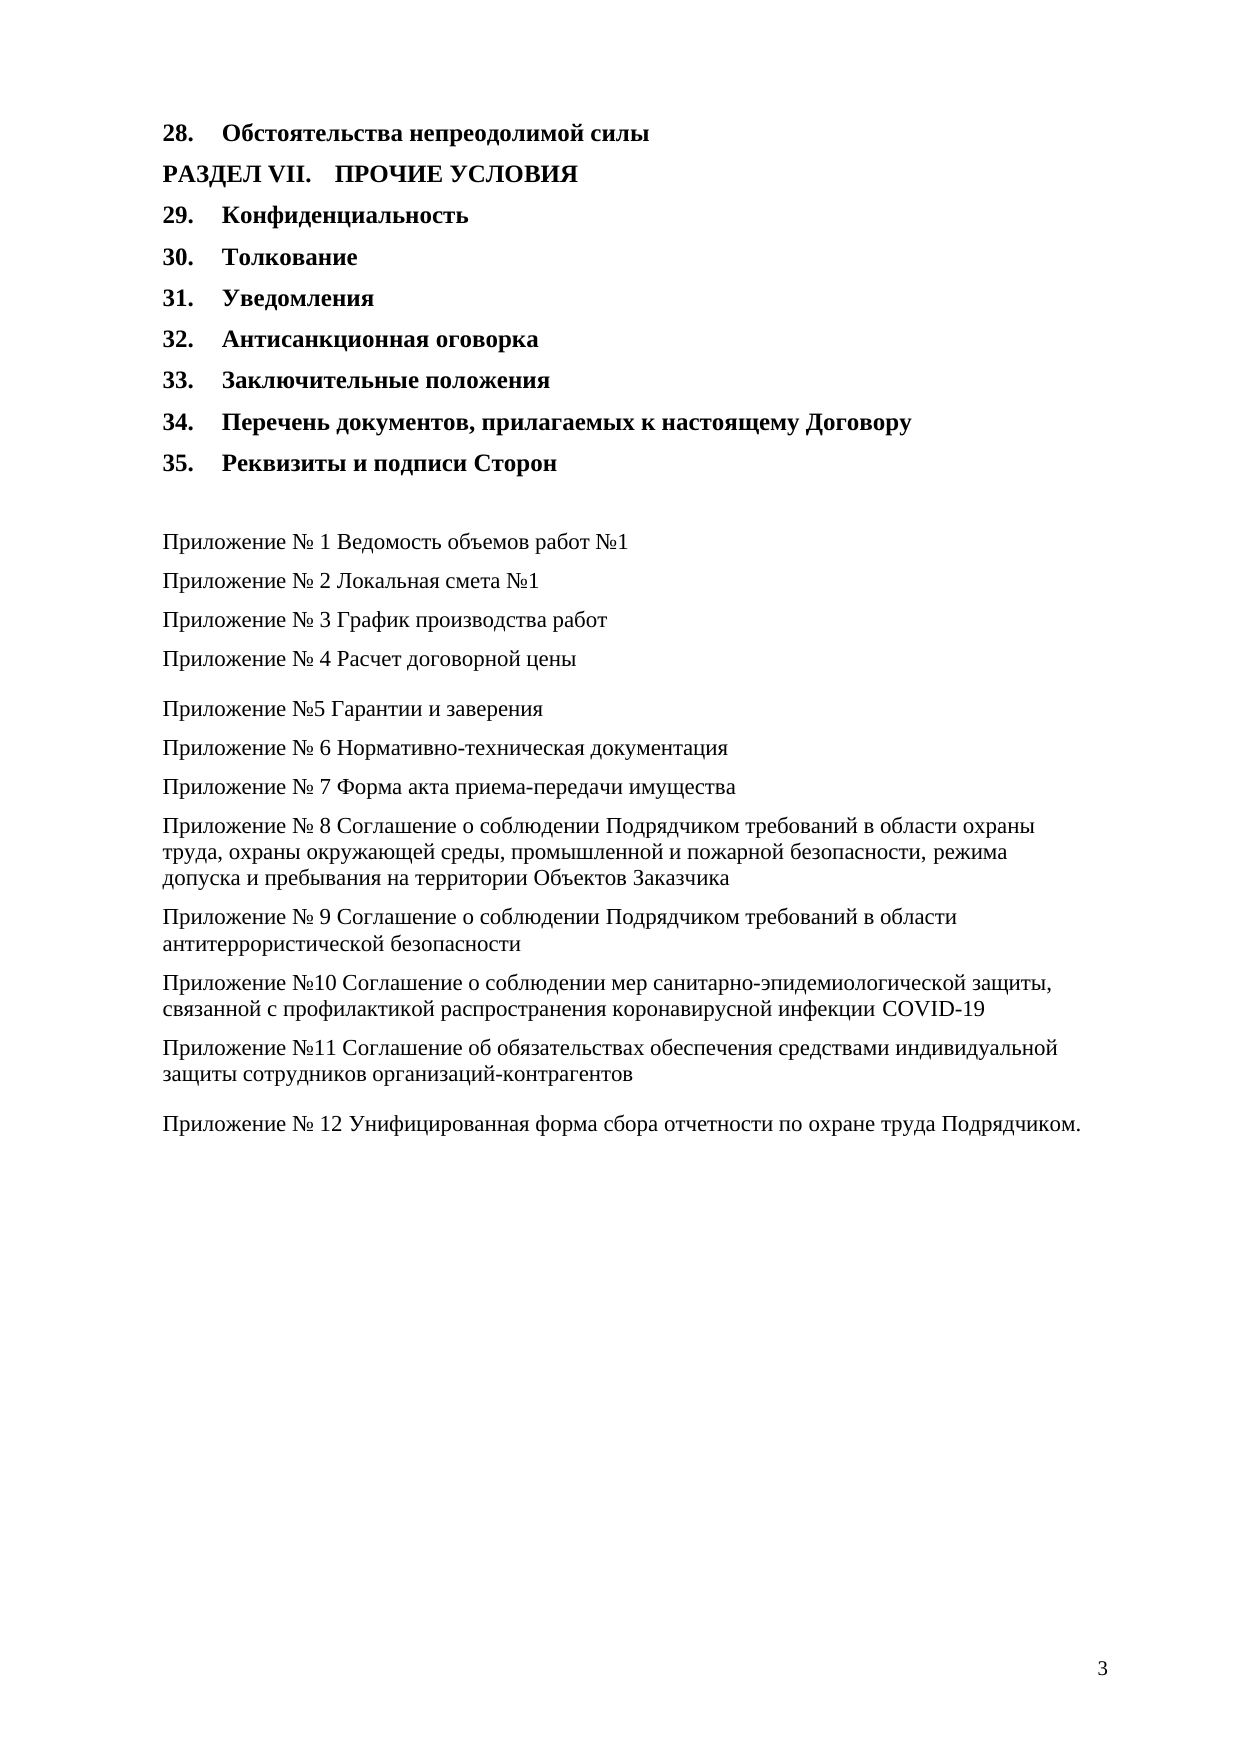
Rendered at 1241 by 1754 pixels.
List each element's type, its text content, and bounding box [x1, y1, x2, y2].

text РАЗДЕЛ VII. ПРОЧИЕ УСЛОВИЯ 40 [162, 159, 1078, 188]
text Приложение № 2 Локальная смета №1 [162, 567, 1078, 593]
text 28. Обстоятельства непреодолимой силы 39 [162, 118, 1078, 147]
text Приложение №10 Соглашение о соблюдении мер санитарно-эпидемиологической защиты, связанной с профилактикой распространения коронавирусной инфекции COVID-19 [162, 968, 1078, 1021]
text 32. Антисанкционная оговорка 43 [162, 324, 1078, 353]
text 29. Конфиденциальность 40 [162, 201, 1078, 229]
text Приложение № 4 Расчет договорной цены [162, 645, 1078, 671]
text Приложение № 7 Форма акта приема-передачи имущества [162, 773, 1078, 799]
text Приложение №5 Гарантии и заверения [162, 695, 1107, 722]
text 34. Перечень документов, прилагаемых к настоящему Договору 45 [162, 407, 1078, 436]
text Приложение №11 Соглашение об обязательствах обеспечения средствами индивидуальной защиты сотрудников организаций-контрагентов [162, 1034, 1078, 1086]
text Приложение № 9 Соглашение о соблюдении Подрядчиком требований в области антитеррористической безопасности [162, 903, 1078, 956]
text Приложение № 3 График производства работ [162, 606, 1078, 632]
text 30. Толкование 41 [162, 242, 1078, 271]
text Приложение № 8 Соглашение о соблюдении Подрядчиком требований в области охраны труда, охраны окружающей среды, промышленной и пожарной безопасности, режима допуска и пребывания на территории Объектов Заказчика [162, 812, 1078, 891]
text 35. Реквизиты и подписи Сторон 45 [162, 448, 1078, 477]
text 31. Уведомления 42 [162, 283, 1078, 312]
text Приложение № 12 Унифицированная форма сбора отчетности по охране труда Подрядчиком. [162, 1111, 1107, 1137]
text Приложение № 1 Ведомость объемов работ №1 [162, 528, 1078, 554]
text 33. Заключительные положения 44 [162, 366, 1078, 394]
text Приложение № 6 Нормативно-техническая документация [162, 734, 1078, 760]
